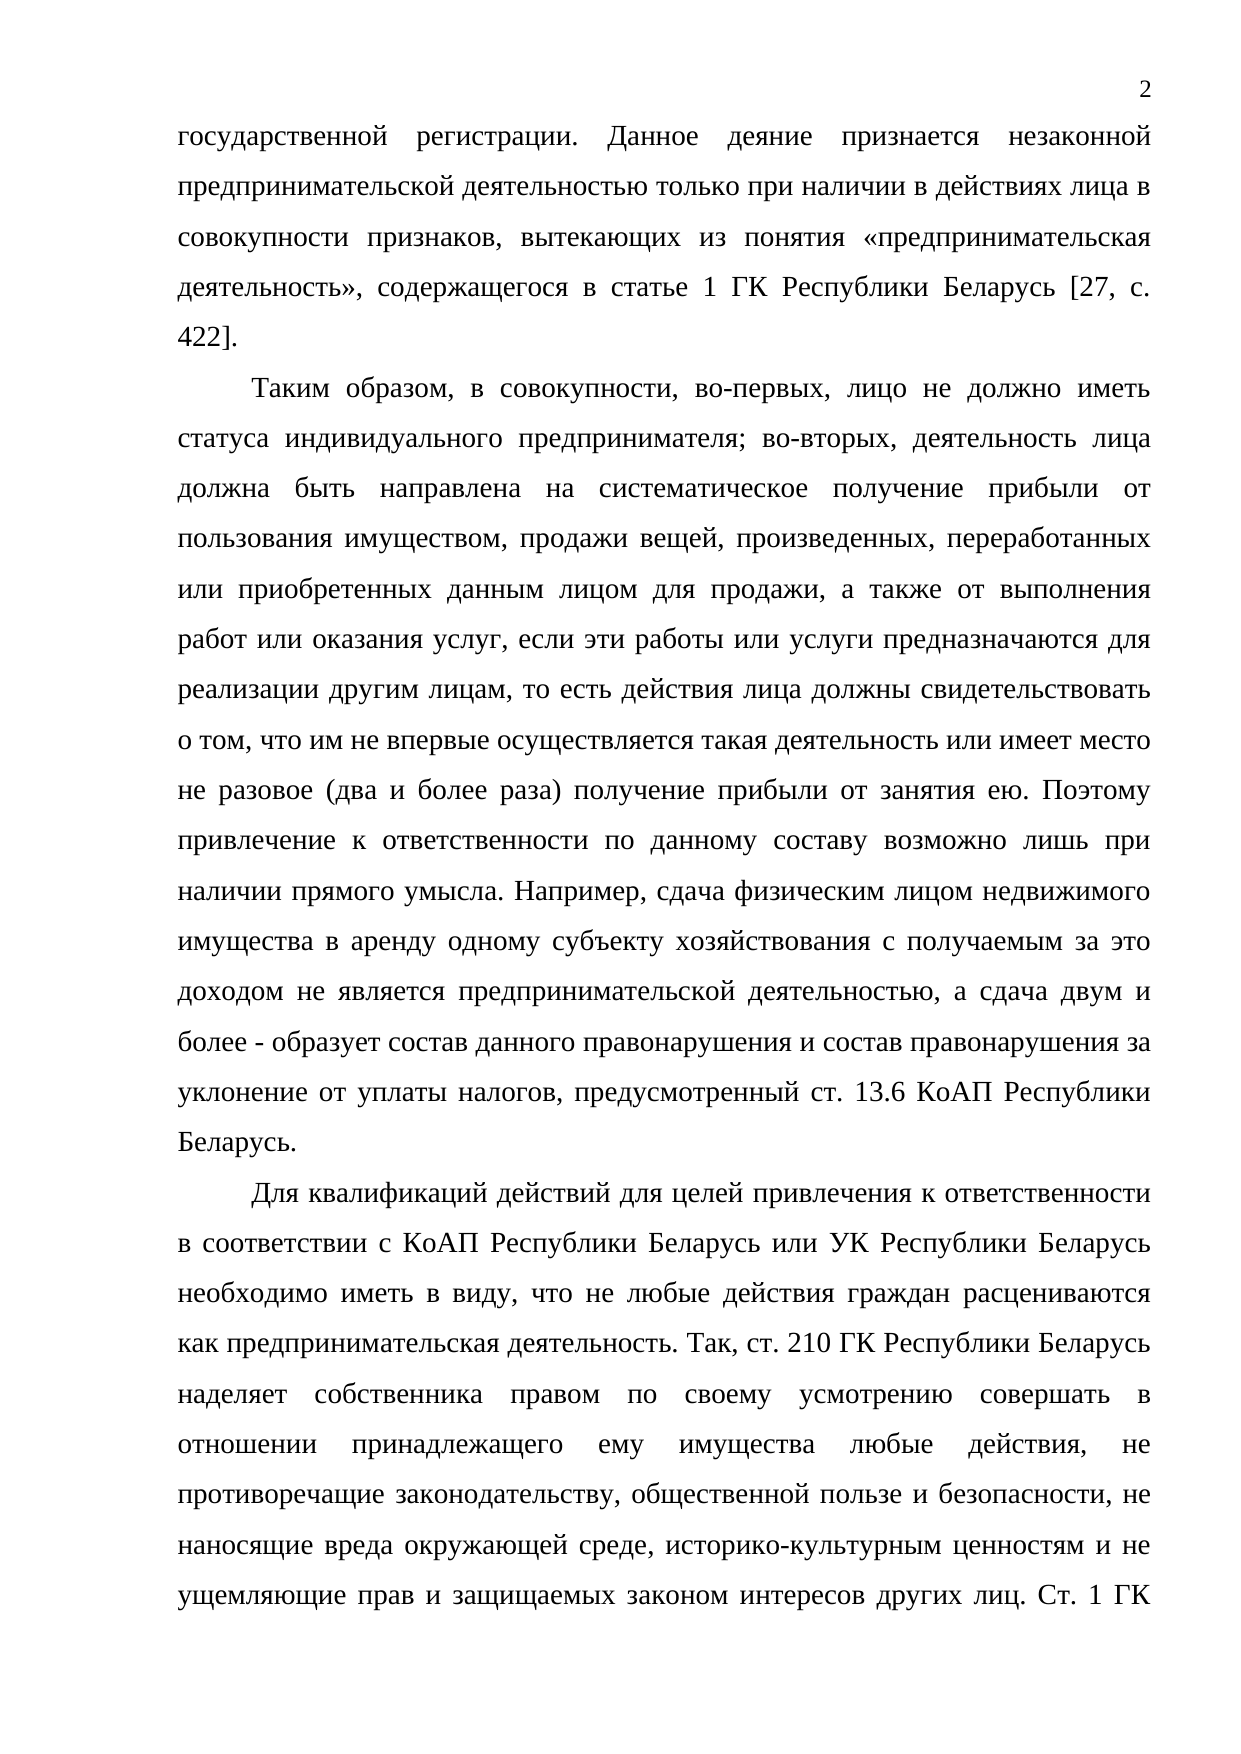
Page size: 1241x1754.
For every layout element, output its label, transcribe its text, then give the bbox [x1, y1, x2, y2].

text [177, 118, 1152, 353]
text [177, 1175, 1152, 1611]
text Таким образом, в совокупности, во-первых, лицо не должно иметь статуса индивидуального предпринимателя; во-вторых, деятельность лица должна быть направлена на систематическое получение прибыли от пользования имуществом, продажи вещей, произведенных, переработанных или приобретенных данным лицом для продажи, а также от выполнения работ или оказания услуг, если эти работы или услуги предназначаются для реализации другим лицам, то есть действия лица должны свидетельствовать о том, что им не впервые осуществляется такая деятельность или имеет место не разовое (два и более раза) получение прибыли от занятия ею. Поэтому привлечение к ответственности по данному составу возможно лишь при наличии прямого умысла. Например, сдача физическим лицом недвижимого имущества в аренду одному субъекту хозяйствования с получаемым за это доходом не является предпринимательской деятельностью, а сдача двум и более - образует состав данного правонарушения и состав правонарушения за уклонение от уплаты налогов, предусмотренный ст. 13.6 КоАП Республики Беларусь. [177, 370, 1152, 1158]
